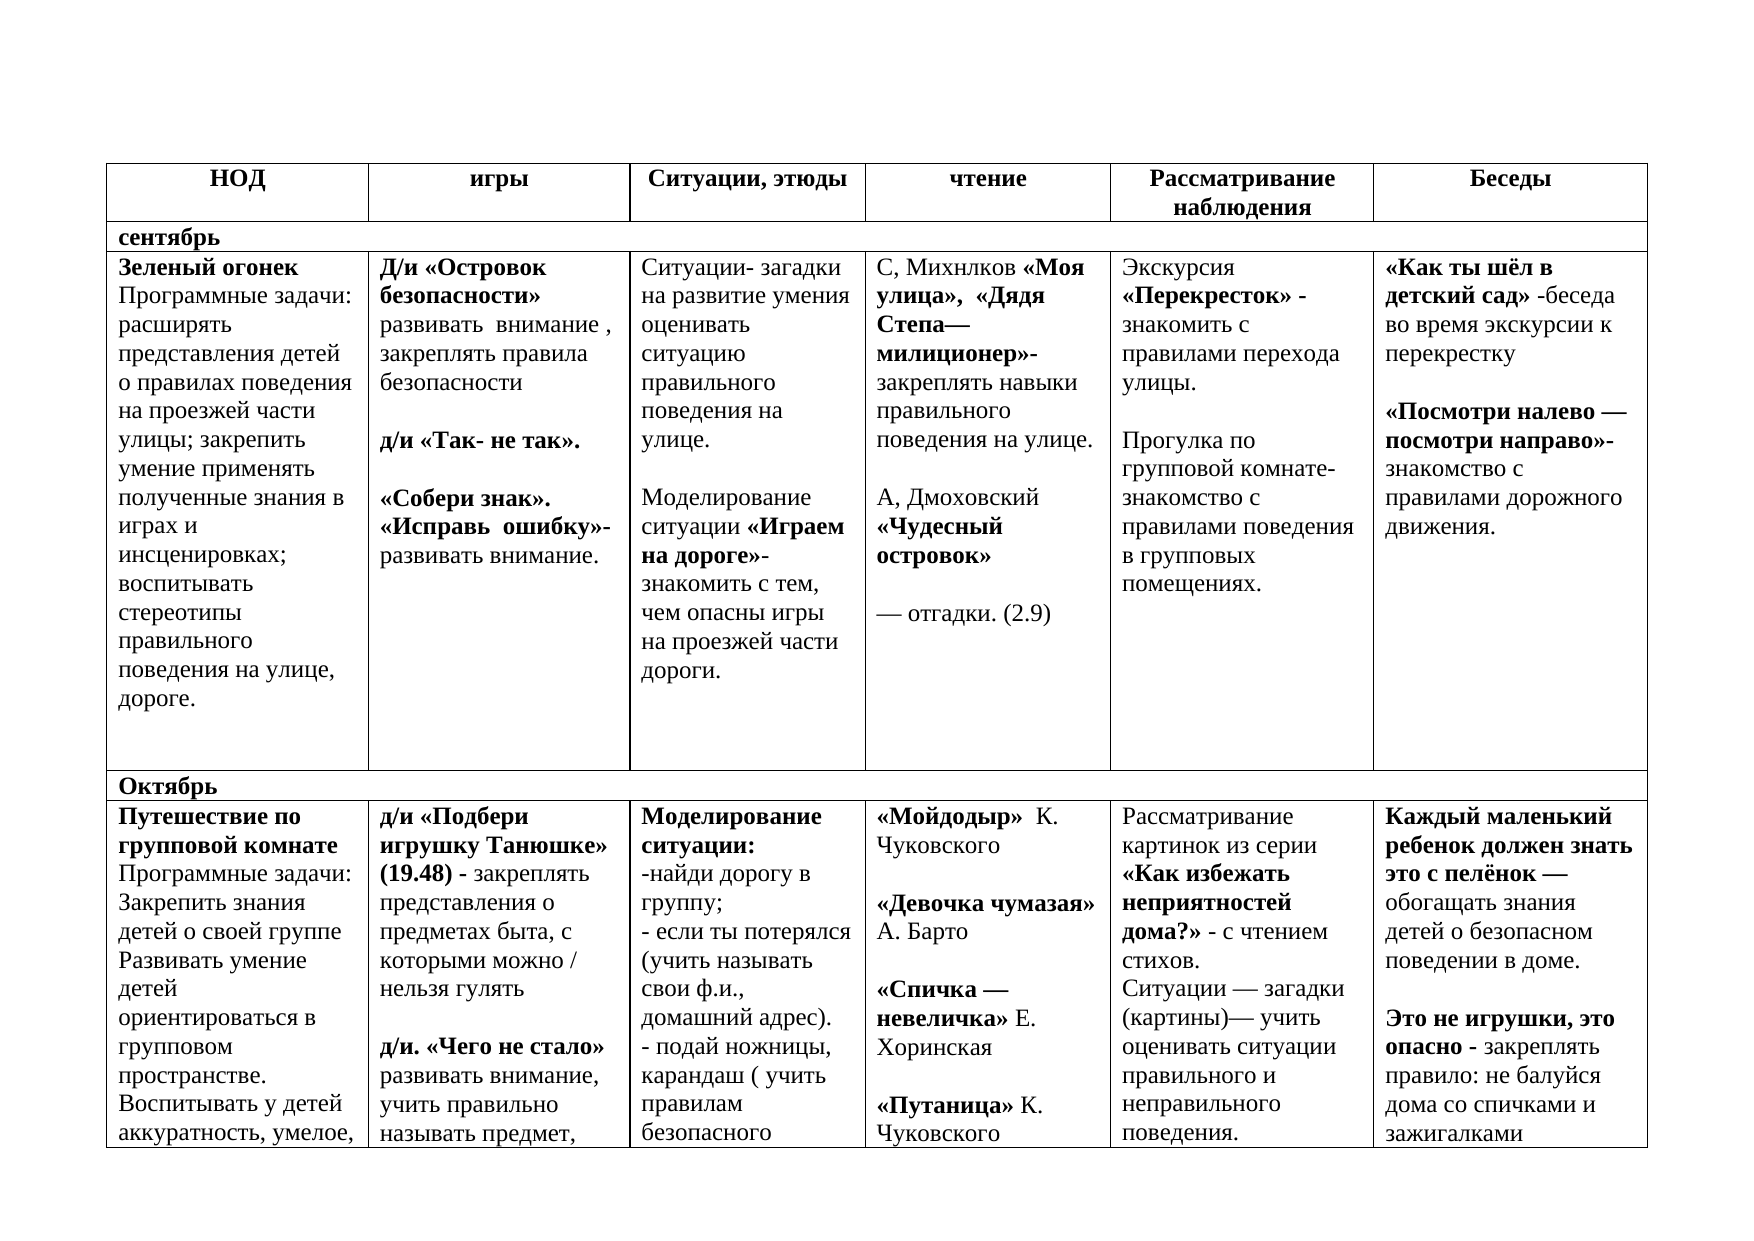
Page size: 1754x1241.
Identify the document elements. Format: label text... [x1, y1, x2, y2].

table_header чтение [866, 164, 1110, 221]
table_cell сентябрь [107, 222, 1647, 251]
table_header Рассматривание наблюдения [1111, 164, 1373, 221]
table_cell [369, 801, 629, 1147]
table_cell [1374, 801, 1647, 1147]
table_header Ситуации, этюды [631, 164, 865, 221]
table_cell С, Михнлков «Моя улица», «Дядя Степа— милиционер»-закреплять навыки правильного поведения на улице. А, Дмоховский «Чудесный островок» — отгадки. (2.9) [866, 252, 1110, 770]
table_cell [1111, 801, 1373, 1147]
table_cell «Как ты шёл в детский сад» -беседа во время экскурсии к перекрестку «Посмотри налево —посмотри направо»-знакомство с правилами дорожного движения. [1374, 252, 1647, 770]
table_header игры [369, 164, 629, 221]
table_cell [107, 801, 368, 1147]
table_cell Зеленый огонек Программные задачи: расширять представления детей о правилах поведения на проезжей части улицы; закрепить умение применять полученные знания в играх и инсценировках; воспитывать стереотипы правильного поведения на улице, дороге. [107, 252, 368, 770]
table_cell Ситуации- загадки на развитие умения оценивать ситуацию правильного поведения на улице. Моделирование ситуации «Играем на дороге»-знакомить с тем, чем опасны игры на проезжей части дороги. [631, 252, 865, 770]
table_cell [631, 801, 865, 1147]
table_header НОД [107, 164, 368, 221]
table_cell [866, 801, 1110, 1147]
table_cell Д/и «Островок безопасности» развивать внимание , закреплять правила безопасности д/и «Так- не так». «Собери знак». «Исправь ошибку»- развивать внимание. [369, 252, 629, 770]
table_header Беседы [1374, 164, 1647, 221]
table_cell Октябрь [107, 771, 1647, 800]
table_cell Экскурсия «Перекресток» - знакомить с правилами перехода улицы. Прогулка по групповой комнате- знакомство с правилами поведения в групповых помещениях. [1111, 252, 1373, 770]
